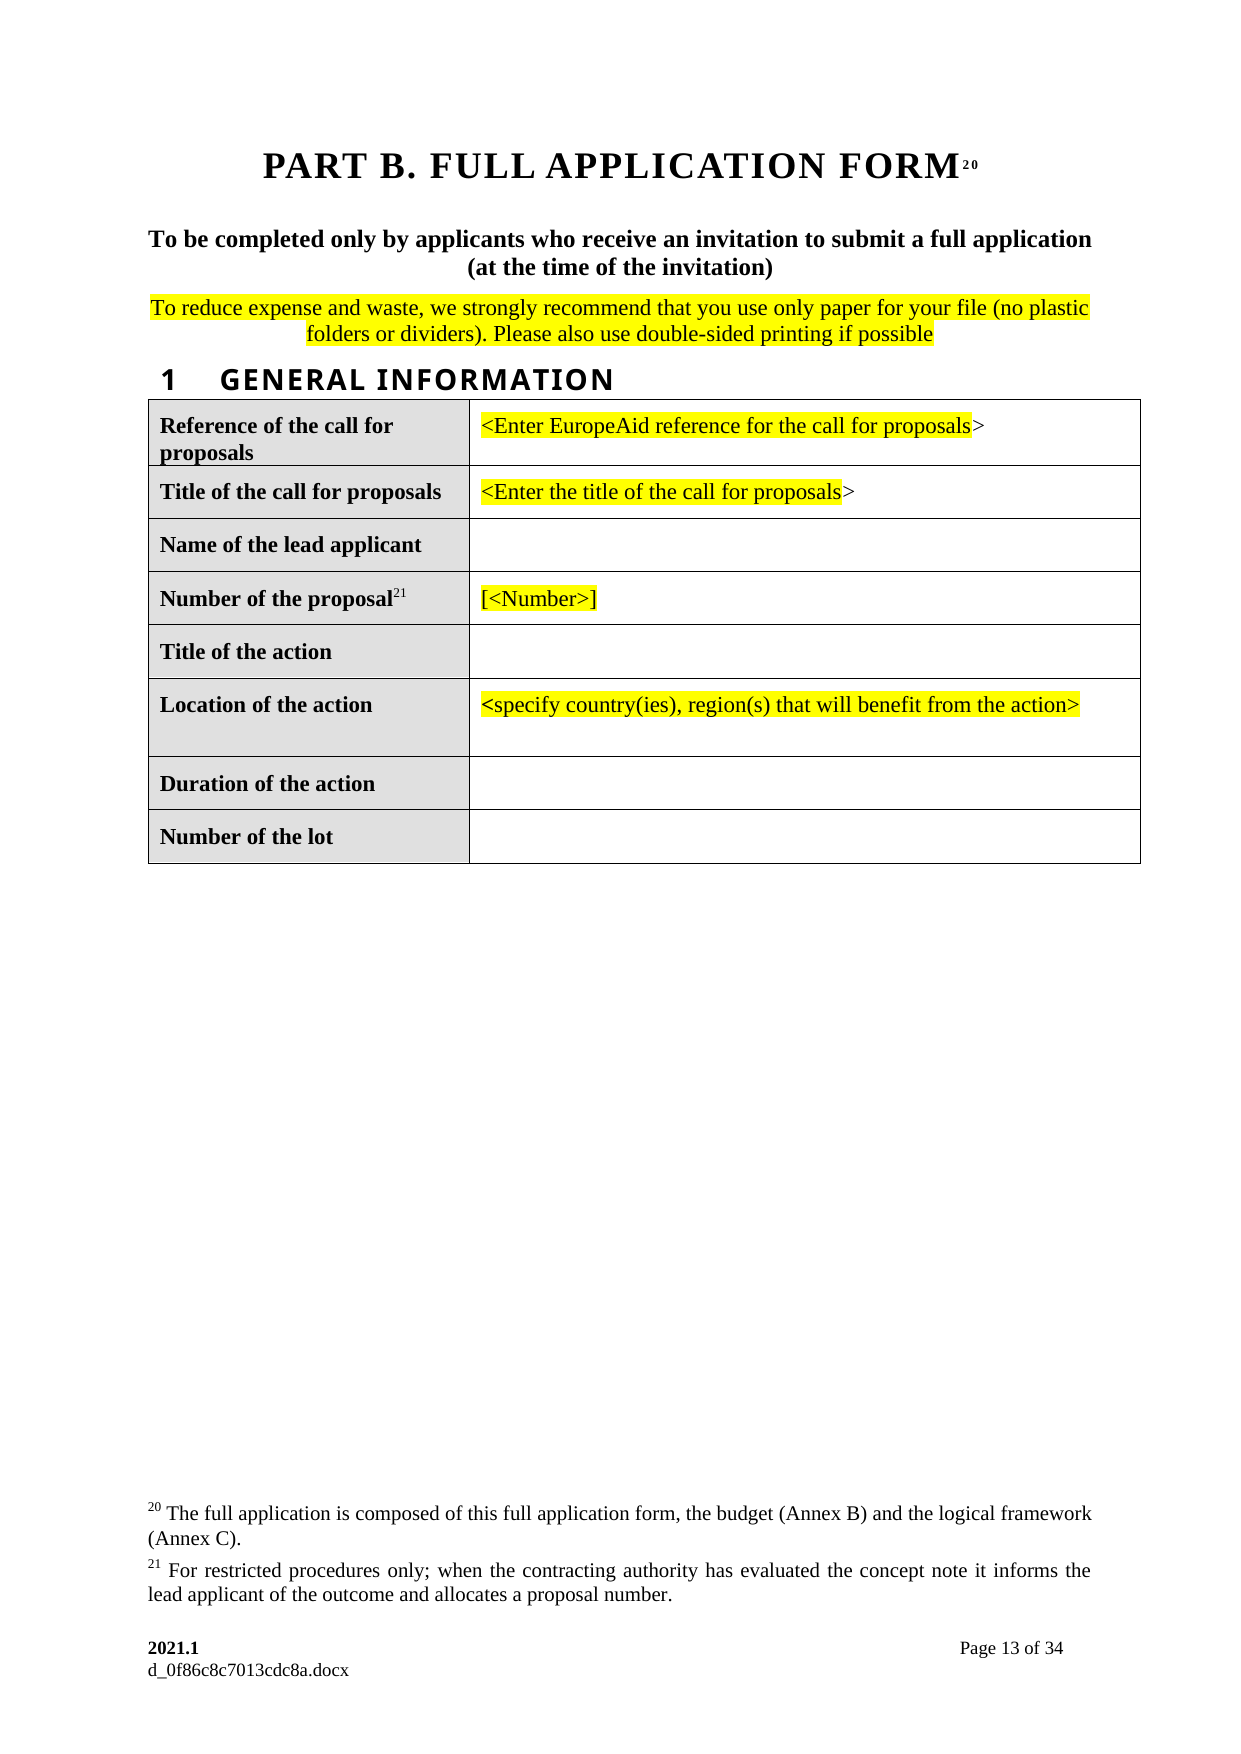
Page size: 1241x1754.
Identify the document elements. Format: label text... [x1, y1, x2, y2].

subtitle Part B. Full Application Form [148, 143, 1092, 186]
table_cell Name of the lead applicant [149, 519, 469, 571]
table_cell Title of the action [149, 625, 469, 677]
table_cell <Enter the title of the call for proposals> [470, 466, 1140, 518]
table_cell [<Number>] [470, 572, 1140, 624]
table_cell [470, 625, 1140, 677]
table_cell [470, 757, 1140, 809]
table_cell Location of the action [149, 679, 469, 756]
text To be completed only by applicants who receive an invitation to submit a full application (at the time of the invitation) [148, 224, 1092, 281]
table_cell Duration of the action [149, 757, 469, 809]
table_cell Title of the call for proposals [149, 466, 469, 518]
subtitle General information [160, 359, 1092, 399]
table_cell [470, 810, 1140, 862]
table_cell Number of the proposal [149, 572, 469, 624]
table_cell <specify country(ies), region(s) that will benefit from the action> [470, 679, 1140, 756]
table_cell [470, 519, 1140, 571]
table_header <Enter EuropeAid reference for the call for proposals> [470, 400, 1140, 465]
table_header Reference of the call for proposals [149, 400, 469, 465]
table_cell Number of the lot [149, 810, 469, 862]
